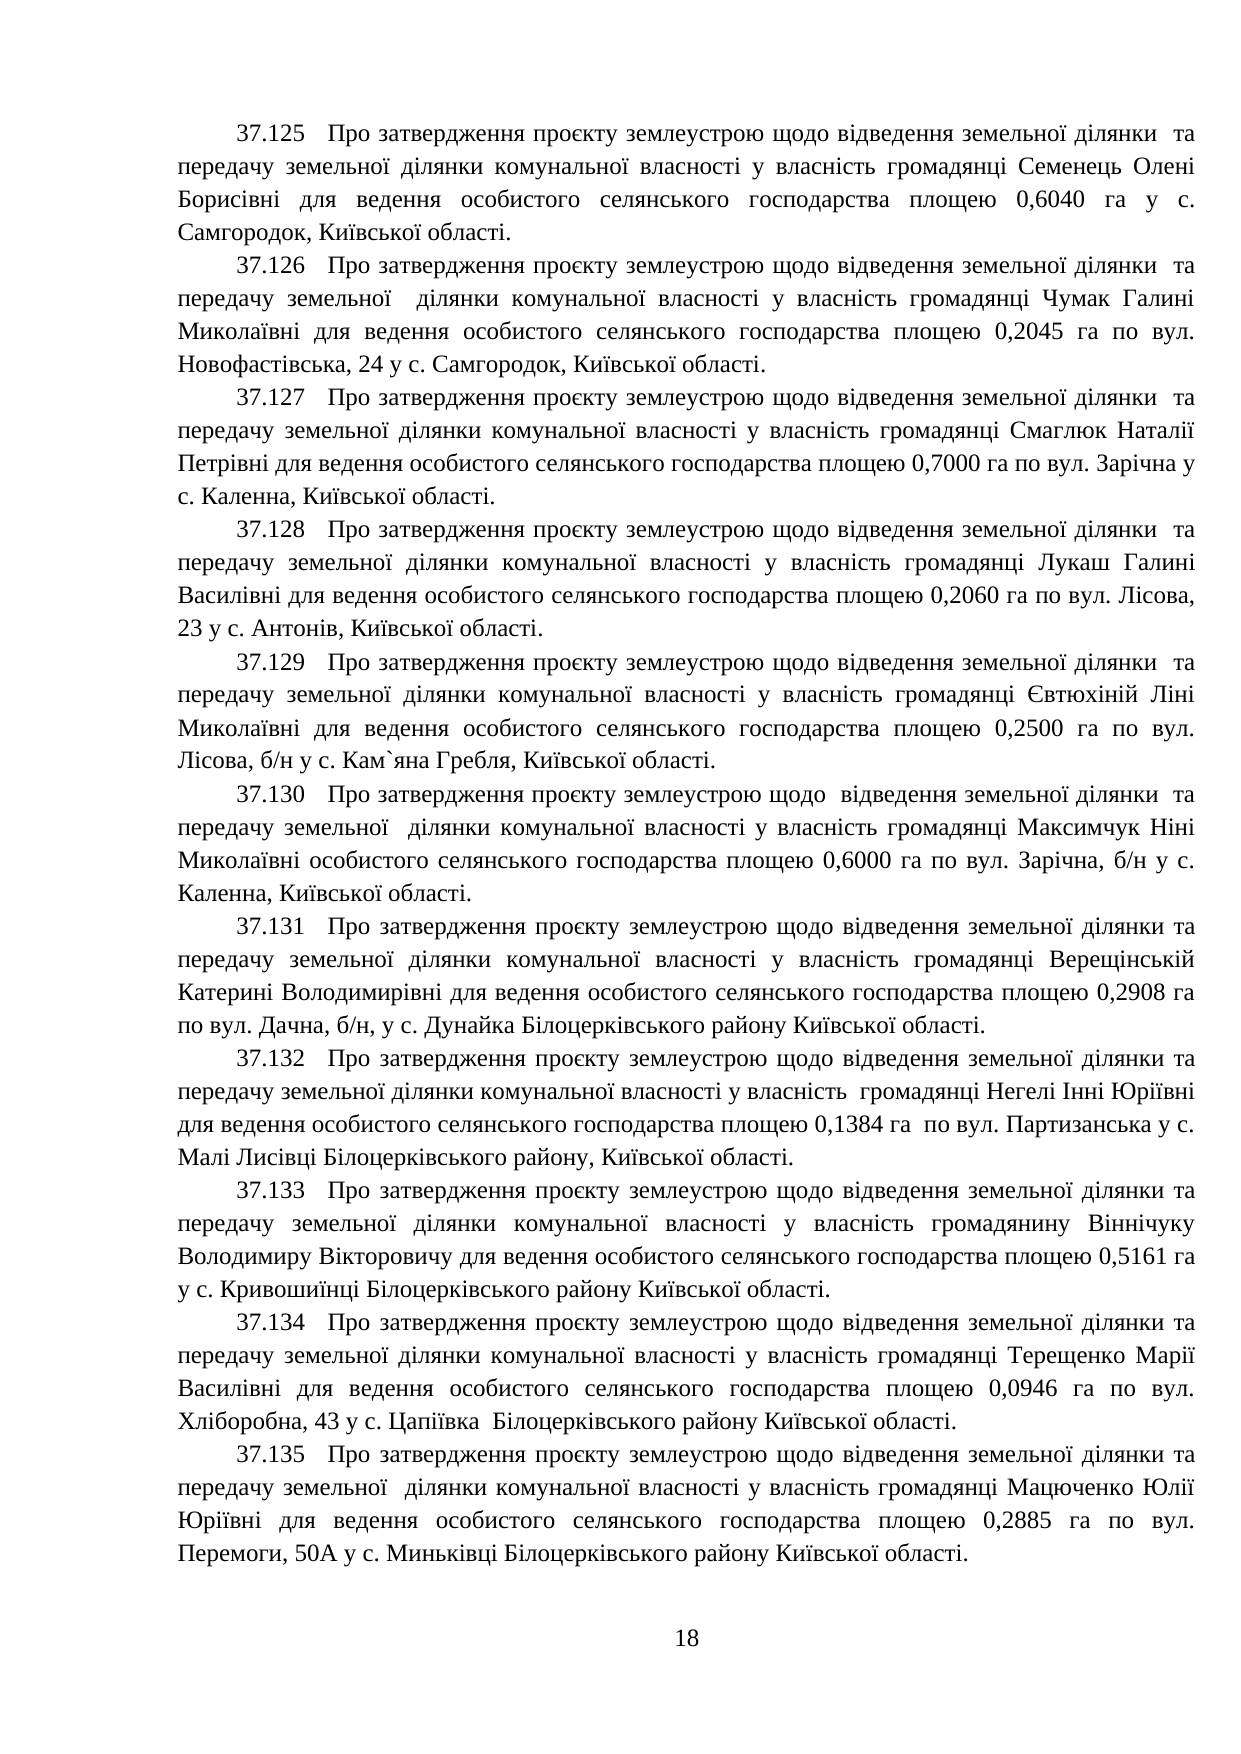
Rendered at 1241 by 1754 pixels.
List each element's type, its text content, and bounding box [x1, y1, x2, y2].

list Про затвердження проєкту землеустрою щодо відведення земельної ділянки та передачу земельної ділянки комунальної власності у власність громадянці Смаглюк Наталії Петрівні для ведення особистого селянського господарства площею 0,7000 га по вул. Зарічна у с. Каленна, Київської області. [177, 382, 1196, 510]
list Про затвердження проєкту землеустрою щодо відведення земельної ділянки та передачу земельної ділянки комунальної власності у власність громадянці Мацюченко Юлії Юріївні для ведення особистого селянського господарства площею 0,2885 га по вул. Перемоги, 50А у с. Миньківці Білоцерківського району Київської області. [177, 1439, 1196, 1567]
list Про затвердження проєкту землеустрою щодо відведення земельної ділянки та передачу земельної ділянки комунальної власності у власність громадянці Лукаш Галині Василівні для ведення особистого селянського господарства площею 0,2060 га по вул. Лісова, 23 у с. Антонів, Київської області. [177, 514, 1196, 642]
list Про затвердження проєкту землеустрою щодо відведення земельної ділянки та передачу земельної ділянки комунальної власності у власність громадянину Віннічуку Володимиру Вікторовичу для ведення особистого селянського господарства площею 0,5161 га у с. Кривошиїнці Білоцерківського району Київської області. [177, 1175, 1196, 1303]
list Про затвердження проєкту землеустрою щодо відведення земельної ділянки та передачу земельної ділянки комунальної власності у власність громадянці Негелі Інні Юріївні для ведення особистого селянського господарства площею 0,1384 га по вул. Партизанська у с. Малі Лисівці Білоцерківського району, Київської області. [177, 1043, 1196, 1171]
list Про затвердження проєкту землеустрою щодо відведення земельної ділянки та передачу земельної ділянки комунальної власності у власність громадянці Максимчук Ніні Миколаївні особистого селянського господарства площею 0,6000 га по вул. Зарічна, б/н у с. Каленна, Київської області. [177, 779, 1196, 906]
list Про затвердження проєкту землеустрою щодо відведення земельної ділянки та передачу земельної ділянки комунальної власності у власність громадянці Верещінській Катерині Володимирівні для ведення особистого селянського господарства площею 0,2908 га по вул. Дачна, б/н, у с. Дунайка Білоцерківського району Київської області. [177, 911, 1196, 1038]
list Про затвердження проєкту землеустрою щодо відведення земельної ділянки та передачу земельної ділянки комунальної власності у власність громадянці Чумак Галині Миколаївні для ведення особистого селянського господарства площею 0,2045 га по вул. Новофастівська, 24 у с. Самгородок, Київської області. [177, 250, 1196, 378]
list Про затвердження проєкту землеустрою щодо відведення земельної ділянки та передачу земельної ділянки комунальної власності у власність громадянці Терещенко Марії Василівні для ведення особистого селянського господарства площею 0,0946 га по вул. Хліборобна, 43 у с. Цапіївка Білоцерківського району Київської області. [177, 1307, 1196, 1435]
list Про затвердження проєкту землеустрою щодо відведення земельної ділянки та передачу земельної ділянки комунальної власності у власність громадянці Євтюхіній Ліні Миколаївні для ведення особистого селянського господарства площею 0,2500 га по вул. Лісова, б/н у с. Кам`яна Гребля, Київської області. [177, 647, 1196, 774]
list Про затвердження проєкту землеустрою щодо відведення земельної ділянки та передачу земельної ділянки комунальної власності у власність громадянці Семенець Олені Борисівні для ведення особистого селянського господарства площею 0,6040 га у с. Самгородок, Київської області. [177, 118, 1196, 246]
